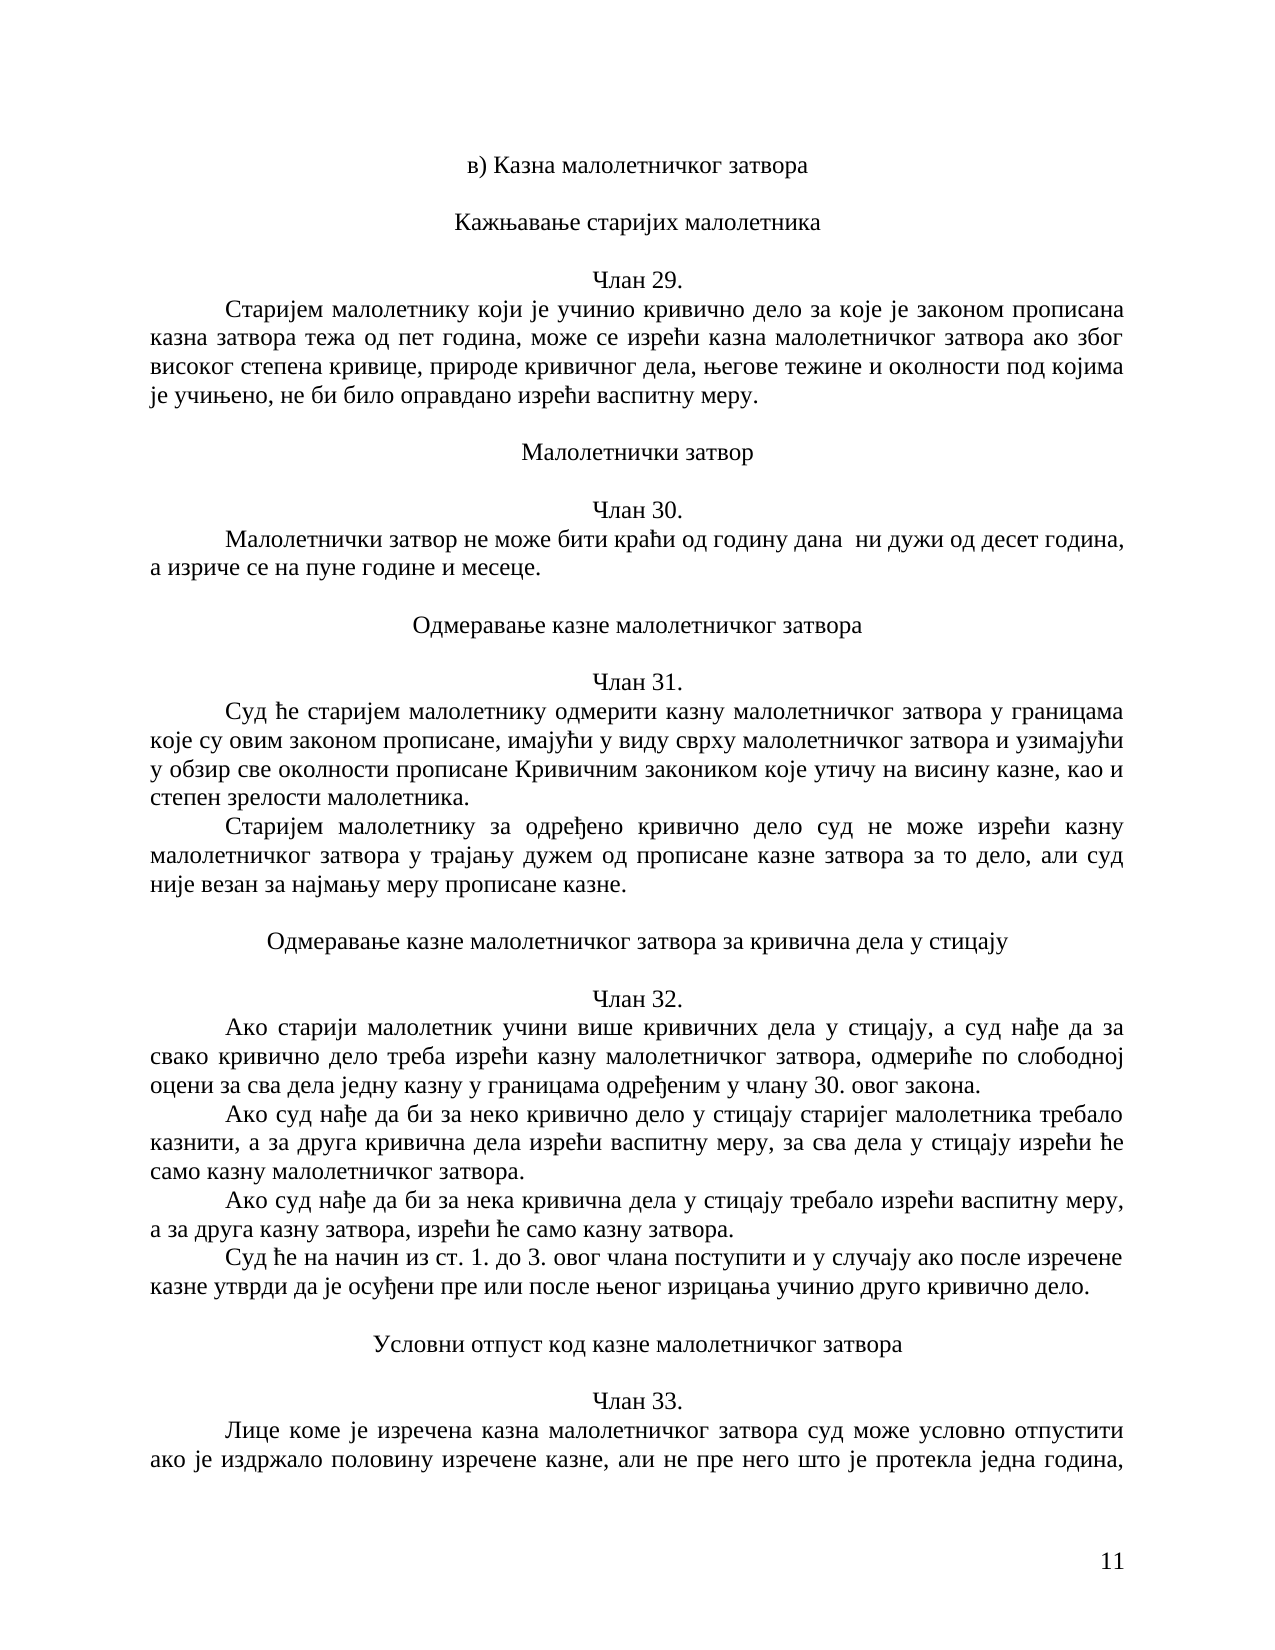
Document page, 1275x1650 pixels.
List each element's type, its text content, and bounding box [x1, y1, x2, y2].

text Одмеравање казне малолетничког затвора за кривична дела у стицају [150, 926, 1125, 955]
text Условни отпуст код казне малолетничког затвора [150, 1329, 1125, 1357]
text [150, 1415, 1125, 1472]
text Члан 29. [150, 265, 1125, 294]
text в) Казна малолетничког затвора [150, 150, 1125, 179]
text Члан 33. [150, 1386, 1125, 1415]
text Члан 30. [150, 495, 1125, 524]
text Ако старији малолетник учини више кривичних дела у стицају, а суд нађе да за свако кривично дело треба изрећи казну малолетничког затвора, одмериће по слободној оцени за сва дела једну казну у границама одређеним у члану 30. овог закона. [150, 1012, 1125, 1099]
text Члан 32. [150, 984, 1125, 1012]
text Малолетнички затвор не може бити краћи од годину дана ни дужи од десет година, а изриче се на пуне године и месеце. [150, 524, 1125, 581]
text Малолетнички затвор [150, 437, 1125, 466]
text Кажњавање старијих малолетника [150, 207, 1125, 236]
text Ако суд нађе да би за нека кривична дела у стицају требало изрећи васпитну меру, а за друга казну затвора, изрећи ће само казну затвора. [150, 1185, 1125, 1242]
text Старијем малолетнику за одређено кривично дело суд не може изрећи казну малолетничког затвора у трајању дужем од прописане казне затвора за то дело, али суд није везан за најмању меру прописане казне. [150, 811, 1125, 897]
text Суд ће старијем малолетнику одмерити казну малолетничког затвора у границама које су овим законом прописане, имајући у виду сврху малолетничког затвора и узимајући у обзир све околности прописане Кривичним закоником које утичу на висину казне, као и степен зрелости малолетника. [150, 696, 1125, 811]
text Одмеравање казне малолетничког затвора [150, 610, 1125, 639]
text Суд ће на начин из ст. 1. до 3. овог члана поступити и у случају ако после изречене казне утврди да је осуђени пре или после њеног изрицања учинио друго кривично дело. [150, 1242, 1125, 1300]
text Члан 31. [150, 667, 1125, 696]
text Ако суд нађе да би за неко кривично дело у стицају старијег малолетника требало казнити, а за друга кривична дела изрећи васпитну меру, за сва дела у стицају изрећи ће само казну малолетничког затвора. [150, 1099, 1125, 1185]
text Старијем малолетнику који је учинио кривично дело за које је законом прописана казна затвора тежа од пет година, може се изрећи казна малолетничког затвора ако због високог степена кривице, природе кривичног дела, његове тежине и околности под којима је учињено, не би било оправдано изрећи васпитну меру. [150, 294, 1125, 409]
